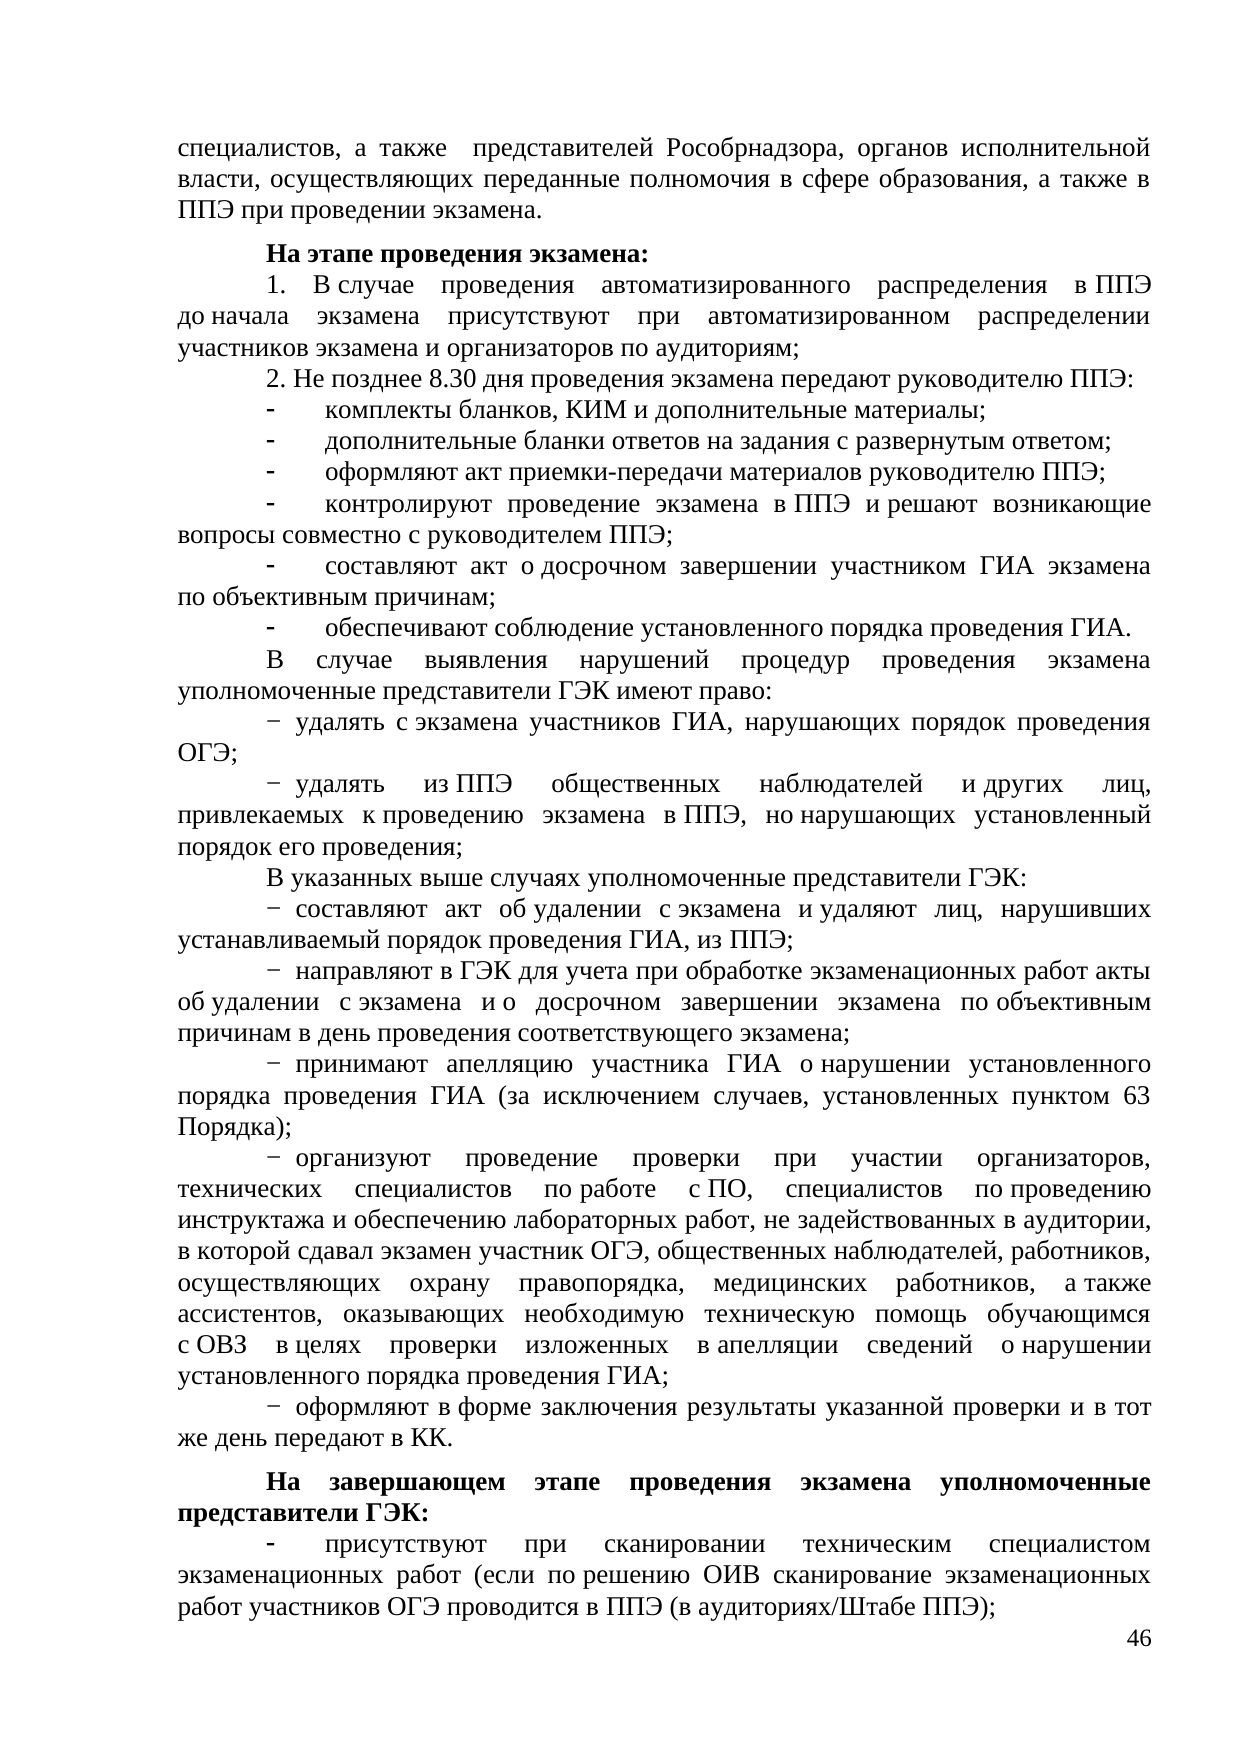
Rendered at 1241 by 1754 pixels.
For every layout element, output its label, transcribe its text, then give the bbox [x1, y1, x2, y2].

list составляют акт об удалении с экзамена и удаляют лиц, нарушивших устанавливаемый порядок проведения ГИА, из ППЭ; [177, 892, 1152, 954]
list составляют акт о досрочном завершении участником ГИА экзамена по объективным причинам; [177, 549, 1152, 611]
text 1. В случае проведения автоматизированного распределения в ППЭ до начала экзамена присутствуют при автоматизированном распределении участников экзамена и организаторов по аудиториям; [177, 268, 1152, 362]
list оформляют в форме заключения результаты указанной проверки и в тот же день передают в КК. [177, 1390, 1152, 1452]
list контролируют проведение экзамена в ППЭ и решают возникающие вопросы совместно с руководителем ППЭ; [177, 487, 1152, 549]
list принимают апелляцию участника ГИА о нарушении установленного порядка проведения ГИА (за исключением случаев, установленных пунктом 63 Порядка); [177, 1048, 1152, 1141]
list обеспечивают соблюдение установленного порядка проведения ГИА. [177, 611, 1152, 643]
list дополнительные бланки ответов на задания с развернутым ответом; [177, 424, 1152, 455]
list оформляют акт приемки-передачи материалов руководителю ППЭ; [177, 455, 1152, 487]
list комплекты бланков, КИМ и дополнительные материалы; [177, 393, 1152, 424]
text 2. Не позднее 8.30 дня проведения экзамена передают руководителю ППЭ: [177, 362, 1152, 393]
list удалять с экзамена участников ГИА, нарушающих порядок проведения ОГЭ; [177, 705, 1152, 767]
text В указанных выше случаях уполномоченные представители ГЭК: [177, 861, 1152, 892]
list организуют проведение проверки при участии организаторов, технических специалистов по работе с ПО, специалистов по проведению инструктажа и обеспечению лабораторных работ, не задействованных в аудитории, в которой сдавал экзамен участник ОГЭ, общественных наблюдателей, работников, осуществляющих охрану правопорядка, медицинских работников, а также ассистентов, оказывающих необходимую техническую помощь обучающимся с ОВЗ в целях проверки изложенных в апелляции сведений о нарушении установленного порядка проведения ГИА; [177, 1141, 1152, 1390]
list присутствуют при сканировании техническим специалистом экзаменационных работ (если по решению ОИВ сканирование экзаменационных работ участников ОГЭ проводится в ППЭ (в аудиториях/Штабе ППЭ); [177, 1527, 1152, 1621]
text В случае выявления нарушений процедур проведения экзамена уполномоченные представители ГЭК имеют право: [177, 643, 1152, 705]
text На этапе проведения экзамена: [177, 237, 1152, 268]
list направляют в ГЭК для учета при обработке экзаменационных работ акты об удалении с экзамена и о досрочном завершении экзамена по объективным причинам в день проведения соответствующего экзамена; [177, 954, 1152, 1048]
list удалять из ППЭ общественных наблюдателей и других лиц, привлекаемых к проведению экзамена в ППЭ, но нарушающих установленный порядок его проведения; [177, 767, 1152, 861]
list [177, 131, 1152, 225]
text На завершающем этапе проведения экзамена уполномоченные представители ГЭК: [177, 1465, 1152, 1527]
